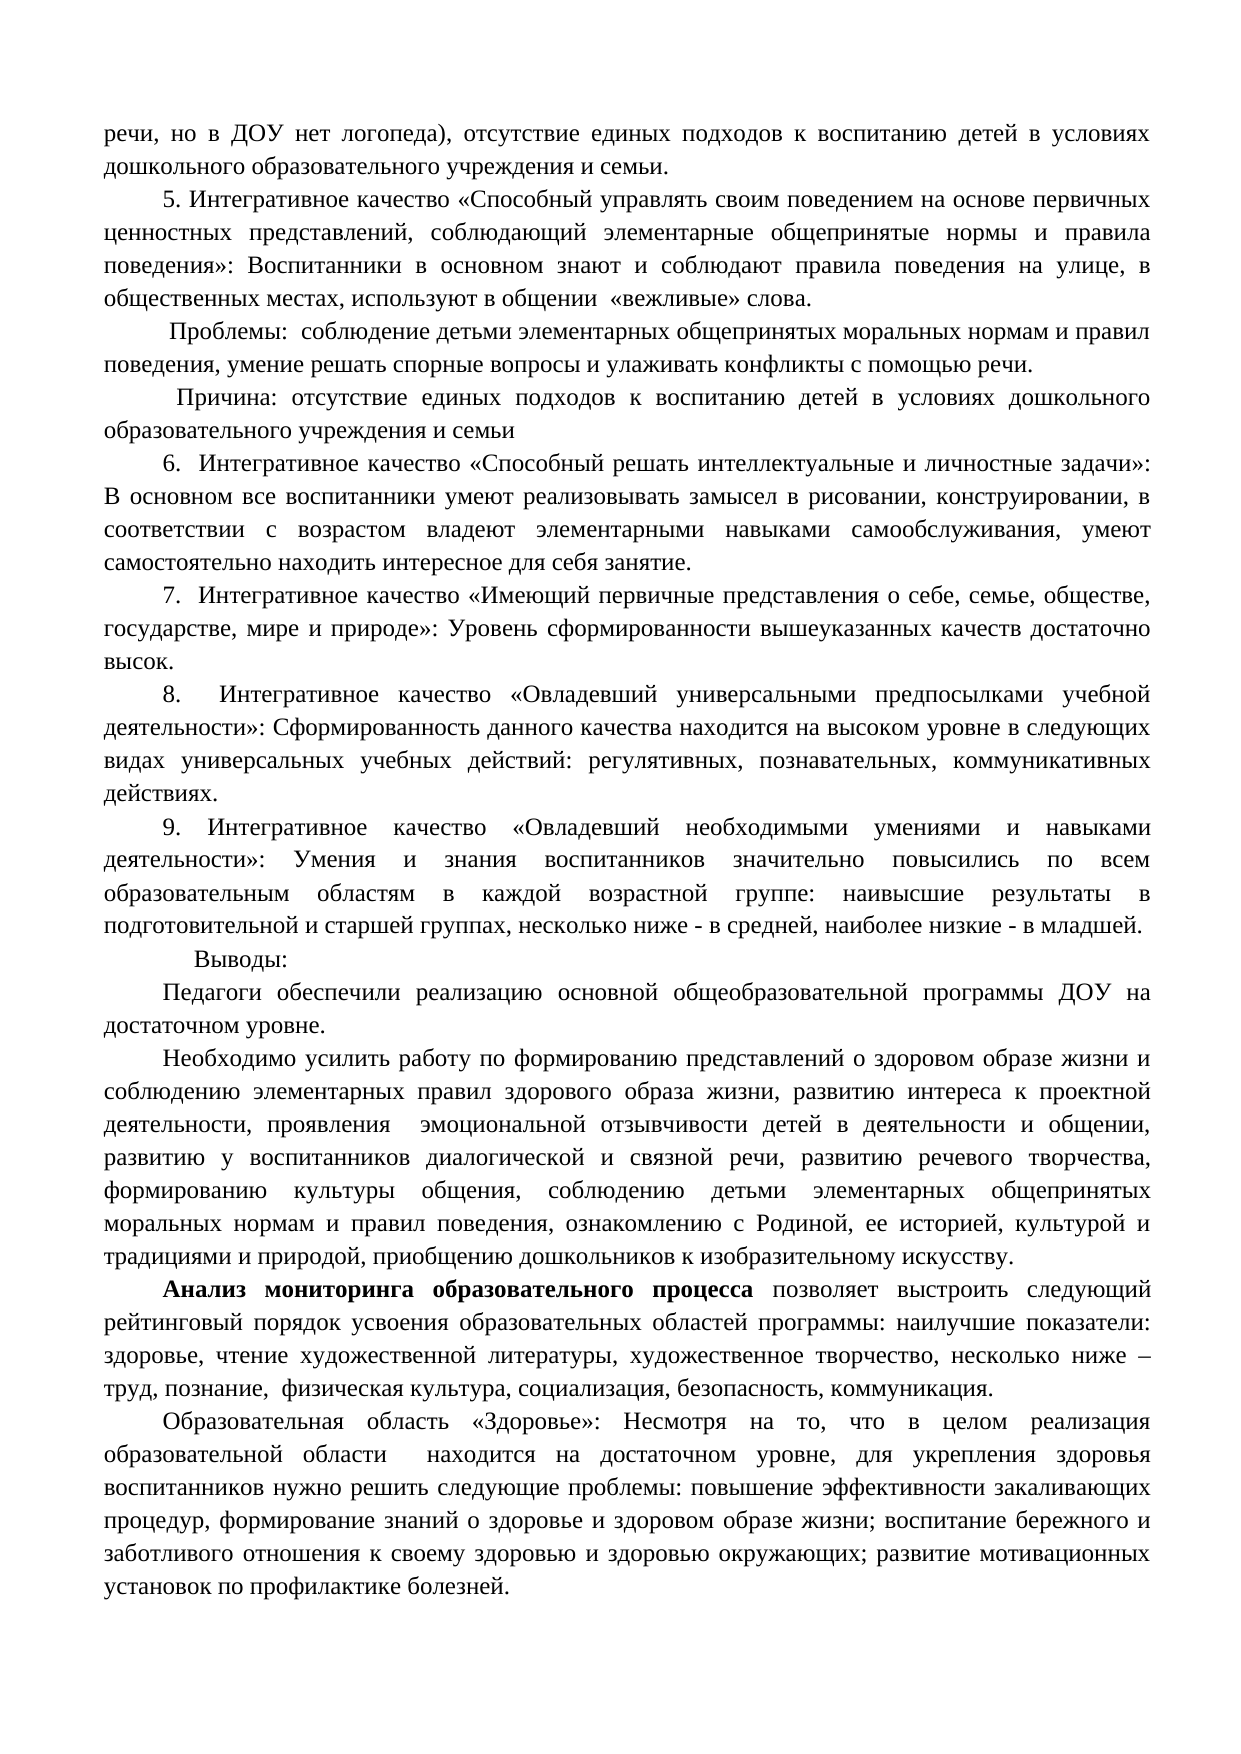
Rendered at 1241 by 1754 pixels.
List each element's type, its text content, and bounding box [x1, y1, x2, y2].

text 7. Интегративное качество «Имеющий первичные представления о себе, семье, обществе, государстве, мире и природе»: Уровень сформированности вышеуказанных качеств достаточно высок. [103, 580, 1152, 675]
text Необходимо усилить работу по формированию представлений о здоровом образе жизни и соблюдению элементарных правил здорового образа жизни, развитию интереса к проектной деятельности, проявления эмоциональной отзывчивости детей в деятельности и общении, развитию у воспитанников диалогической и связной речи, развитию речевого творчества, формированию культуры общения, соблюдению детьми элементарных общепринятых моральных нормам и правил поведения, ознакомлению с Родиной, ее историей, культурой и традициями и природой, приобщению дошкольников к изобразительному искусству. [103, 1043, 1152, 1269]
text Выводы: [103, 944, 1152, 972]
text 6. Интегративное качество «Способный решать интеллектуальные и личностные задачи»: В основном все воспитанники умеют реализовывать замысел в рисовании, конструировании, в соответствии с возрастом владеют элементарными навыками самообслуживания, умеют самостоятельно находить интересное для себя занятие. [103, 448, 1152, 576]
text 5. Интегративное качество «Способный управлять своим поведением на основе первичных ценностных представлений, соблюдающий элементарные общепринятые нормы и правила поведения»: Воспитанники в основном знают и соблюдают правила поведения на улице, в общественных местах, используют в общении «вежливые» слова. [103, 184, 1152, 312]
text 8. Интегративное качество «Овладевший универсальными предпосылками учебной деятельности»: Сформированность данного качества находится на высоком уровне в следующих видах универсальных учебных действий: регулятивных, познавательных, коммуникативных действиях. [103, 679, 1152, 807]
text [103, 118, 1152, 180]
text Педагоги обеспечили реализацию основной общеобразовательной программы ДОУ на достаточном уровне. [103, 977, 1152, 1038]
text Причина: отсутствие единых подходов к воспитанию детей в условиях дошкольного образовательного учреждения и семьи [103, 382, 1152, 444]
text Проблемы: соблюдение детьми элементарных общепринятых моральных нормам и правил поведения, умение решать спорные вопросы и улаживать конфликты с помощью речи. [103, 316, 1152, 378]
text 9. Интегративное качество «Овладевший необходимыми умениями и навыками деятельности»: Умения и знания воспитанников значительно повысились по всем образовательным областям в каждой возрастной группе: наивысшие результаты в подготовительной и старшей группах, несколько ниже - в средней, наиболее низкие - в младшей. [103, 812, 1152, 939]
text Образовательная область «Здоровье»: Несмотря на то, что в целом реализация образовательной области находится на достаточном уровне, для укрепления здоровья воспитанников нужно решить следующие проблемы: повышение эффективности закаливающих процедур, формирование знаний о здоровье и здоровом образе жизни; воспитание бережного и заботливого отношения к своему здоровью и здоровью окружающих; развитие мотивационных установок по профилактике болезней. [103, 1406, 1152, 1600]
text Анализ мониторинга образовательного процесса позволяет выстроить следующий рейтинговый порядок усвоения образовательных областей программы: наилучшие показатели: здоровье, чтение художественной литературы, художественное творчество, несколько ниже – труд, познание, физическая культура, социализация, безопасность, коммуникация. [103, 1274, 1152, 1402]
